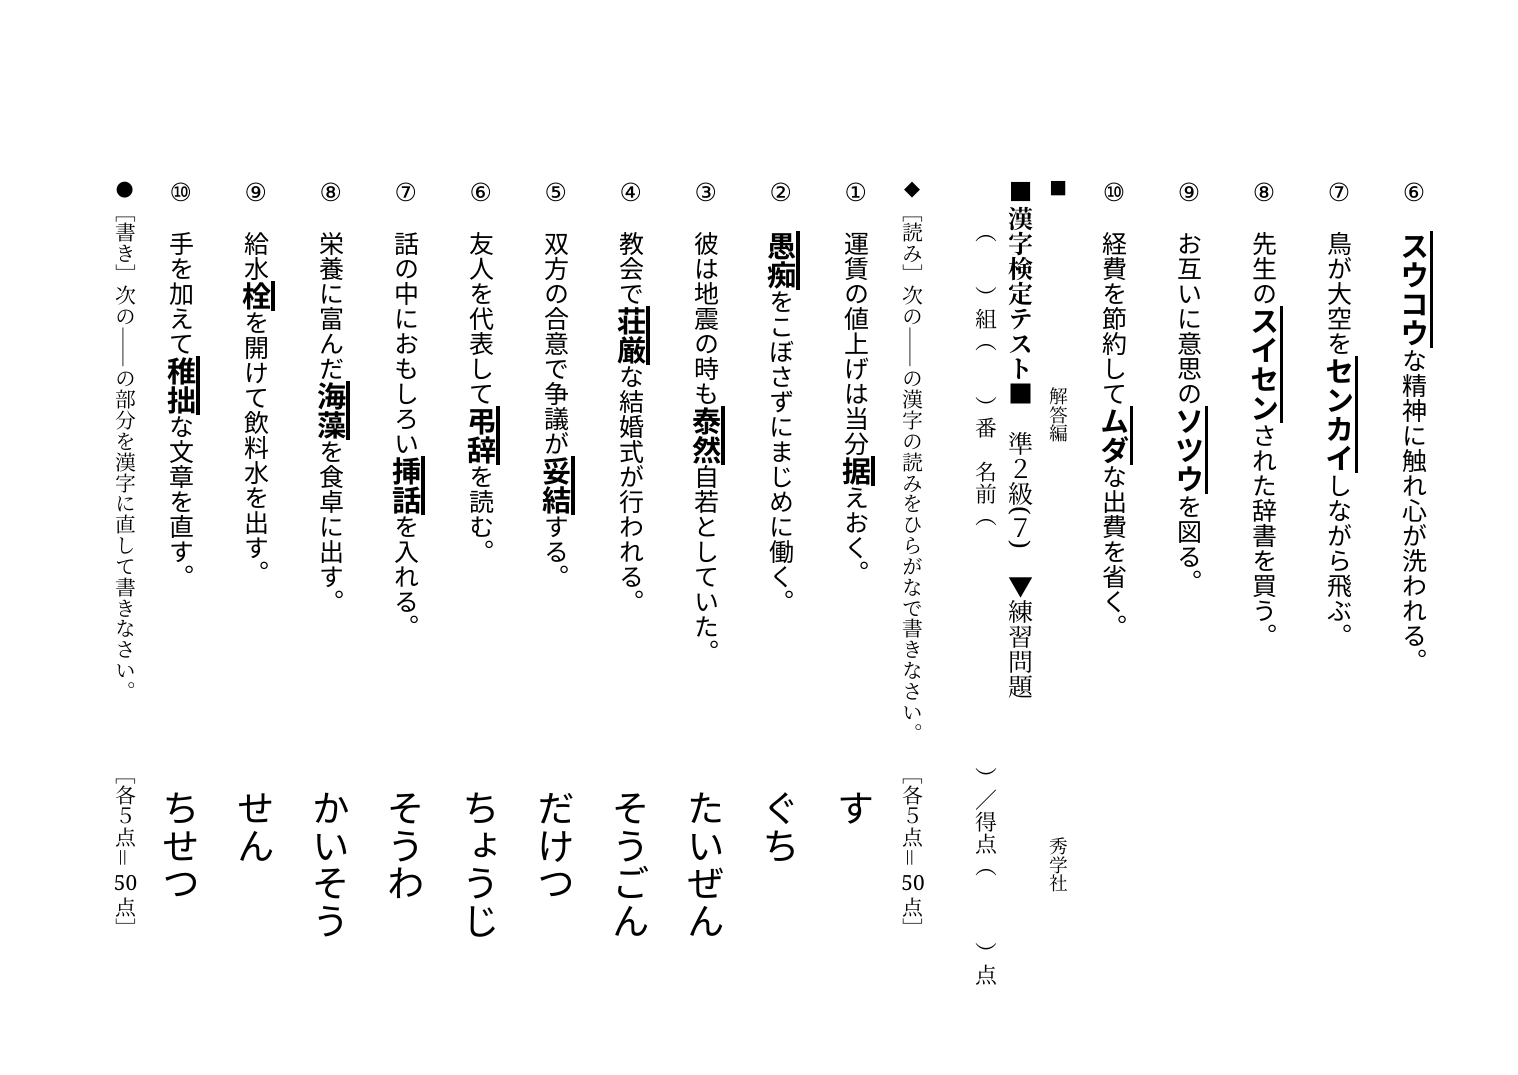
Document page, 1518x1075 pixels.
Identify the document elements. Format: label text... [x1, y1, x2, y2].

text ① 運賃の値上げは当分据えおく。 す [819, 177, 894, 986]
text ⑩ 手を加えて稚拙な文章を直す。 ちせつ [144, 177, 219, 986]
text ◆［読み］次の――の漢字の読みをひらがなで書きなさい。 ［各５点＝50点］ [894, 177, 932, 986]
text ⑨ 給水栓を開けて飲料水を出す。 せん [219, 177, 294, 986]
text （ ）組（ ）番 名前（ ）／得点（ ）点 [969, 177, 1003, 986]
text ⑩ 経費を節約してムダな出費を省く。 [1078, 177, 1153, 986]
text ⑦ 話の中におもしろい挿話を入れる。 そうわ [369, 177, 444, 986]
text ⑧ 栄養に富んだ海藻を食卓に出す。 かいそう [294, 177, 369, 986]
text ⑦ 鳥が大空をセンカイしながら飛ぶ。 [1303, 177, 1378, 986]
text ④ 教会で荘厳な結婚式が行われる。 そうごん [594, 177, 669, 986]
text ⑧ 先生のスイセンされた辞書を買う。 [1228, 177, 1303, 986]
text ② 愚痴をこぼさずにまじめに働く。 ぐち [744, 177, 819, 986]
text ③ 彼は地震の時も泰然自若としていた。 たいぜん [669, 177, 744, 986]
text ⑥ スウコウな精神に触れ心が洗われる。 [1378, 177, 1453, 986]
text ⑨ お互いに意思のソツウを図る。 [1153, 177, 1228, 986]
text ⑥ 友人を代表して弔辞を読む。 ちょうじ [444, 177, 519, 986]
text ■ 解答編 秀学社 [1040, 177, 1078, 986]
text ■漢字検定テスト■ 準２級(７) ▼練習問題 [1003, 177, 1040, 986]
text ●［書き］次の――の部分を漢字に直して書きなさい。 ［各５点＝50点］ [107, 177, 144, 986]
text ⑤ 双方の合意で争議が妥結する。 だけつ [519, 177, 594, 986]
